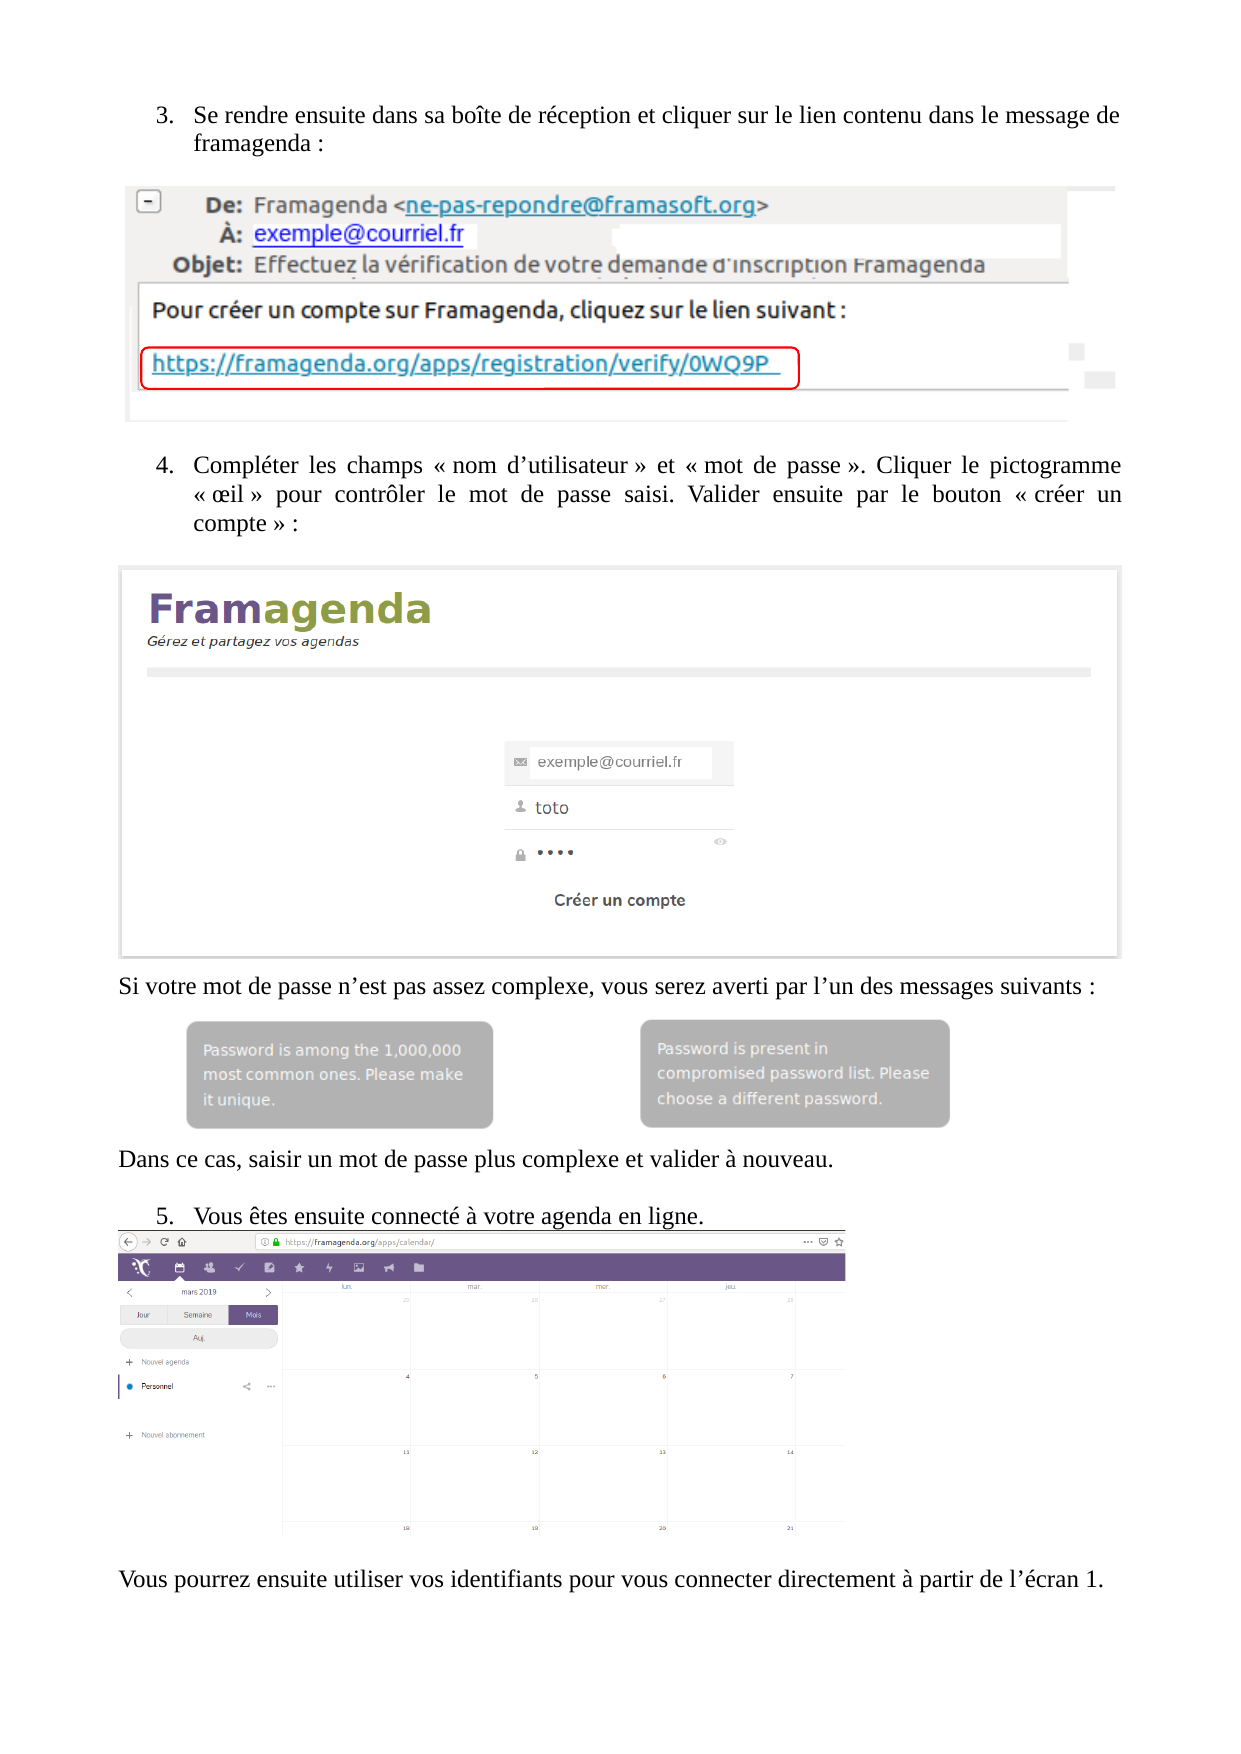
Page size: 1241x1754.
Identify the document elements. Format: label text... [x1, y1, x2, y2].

list Compléter les champs « nom d’utilisateur » et « mot de passe ». Cliquer le pictogramme « œil » pour contrôler le mot de passe saisi. Valider ensuite par le bouton « créer un compte » : [156, 451, 1122, 537]
picture [118, 565, 1123, 959]
text Vous pourrez ensuite utiliser vos identifiants pour vous connecter directement à partir de l’écran 1. [118, 1564, 1122, 1593]
picture [118, 1230, 846, 1536]
picture [180, 1017, 502, 1132]
text Dans ce cas, saisir un mot de passe plus complexe et valider à nouveau. [118, 1144, 1122, 1173]
list Se rendre ensuite dans sa boîte de réception et cliquer sur le lien contenu dans le message de framagenda : [156, 100, 1122, 157]
picture [125, 186, 1116, 422]
picture [625, 1012, 961, 1131]
text Si votre mot de passe n’est pas assez complexe, vous serez averti par l’un des messages suivants : [118, 959, 1122, 1000]
list Vous êtes ensuite connecté à votre agenda en ligne. [156, 1201, 1122, 1230]
